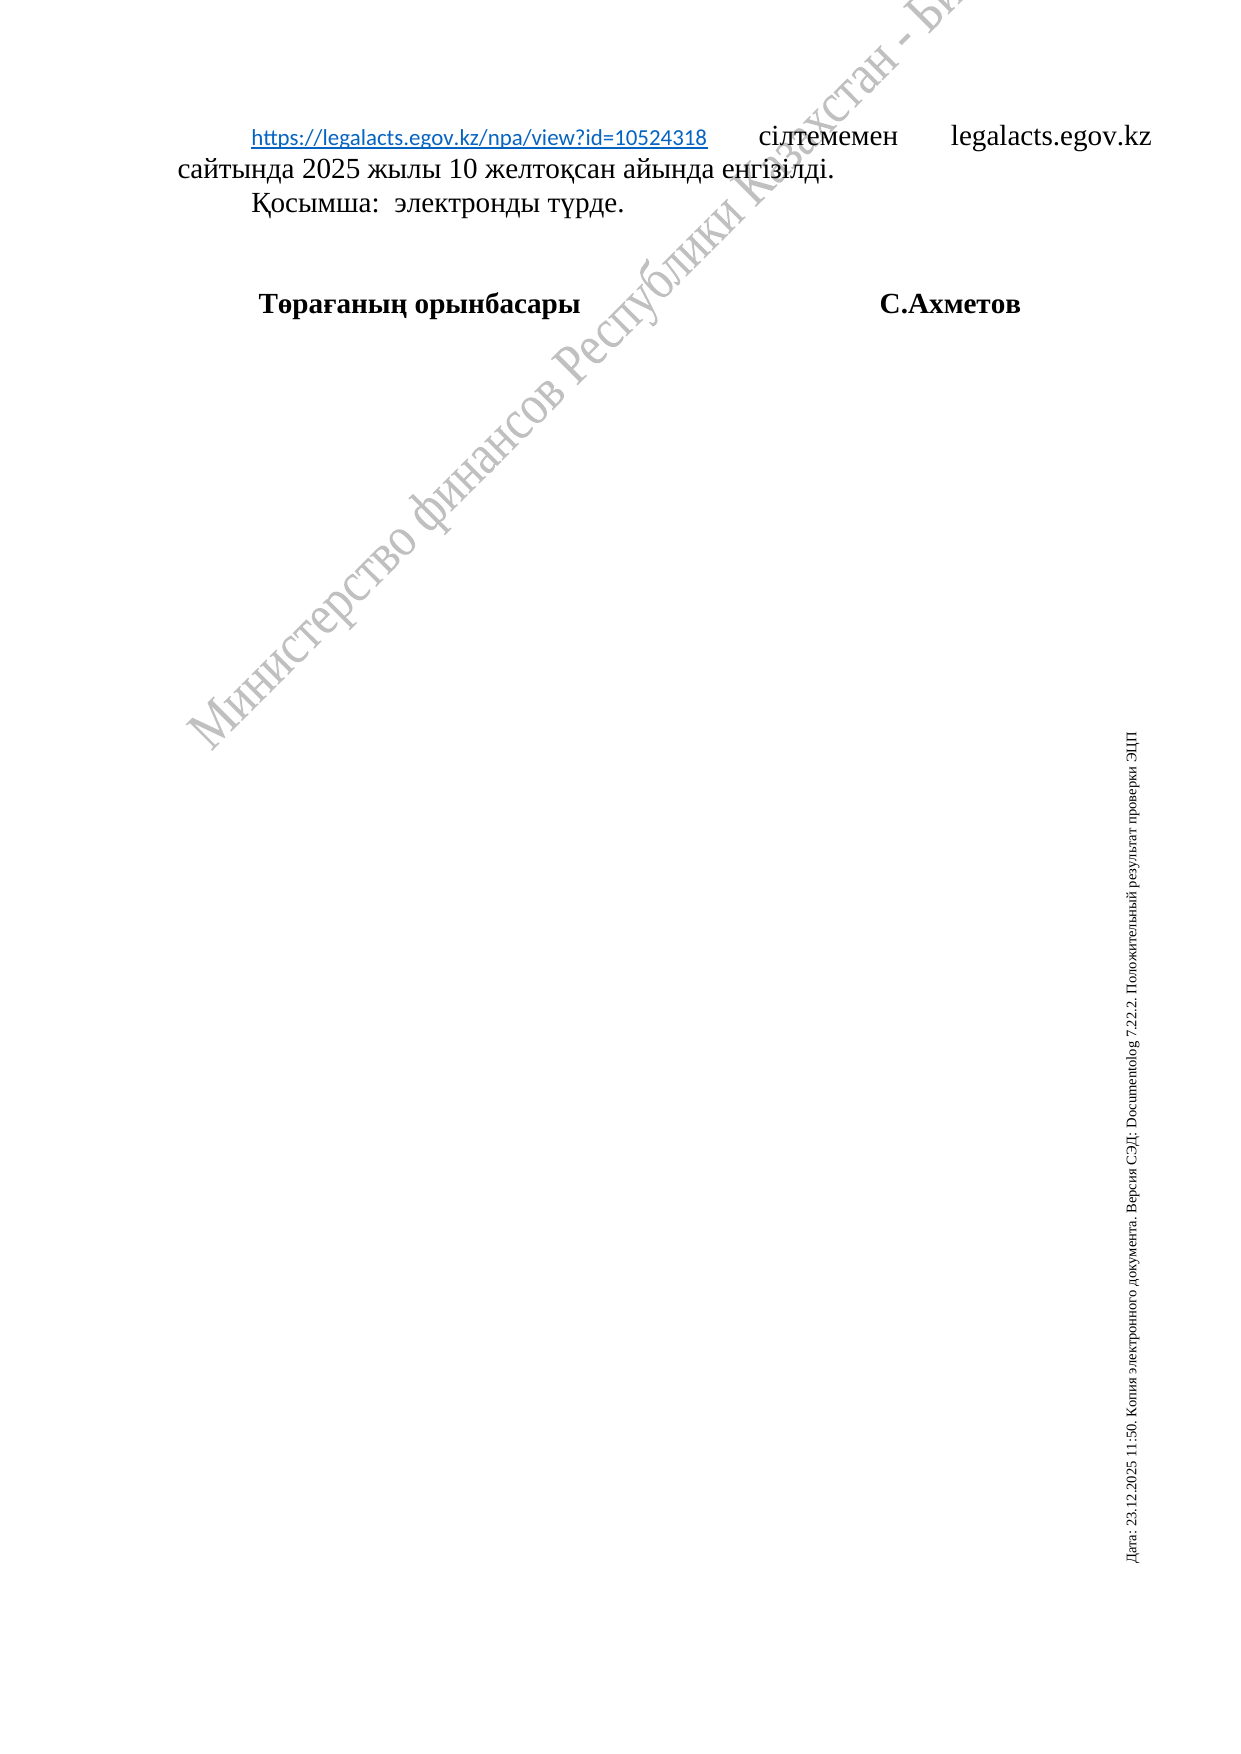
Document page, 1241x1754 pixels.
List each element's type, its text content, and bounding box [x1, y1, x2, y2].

text https://legalacts.egov.kz/npa/view?id=10524318 сілтемемен legalacts.egov.kz сайтында 2025 жылы 10 желтоқсан айында енгізілді. [177, 118, 1152, 185]
text Қосымша: электронды түрде. [177, 185, 1152, 219]
text Төрағаның орынбасары С.Ахметов [177, 286, 1152, 319]
